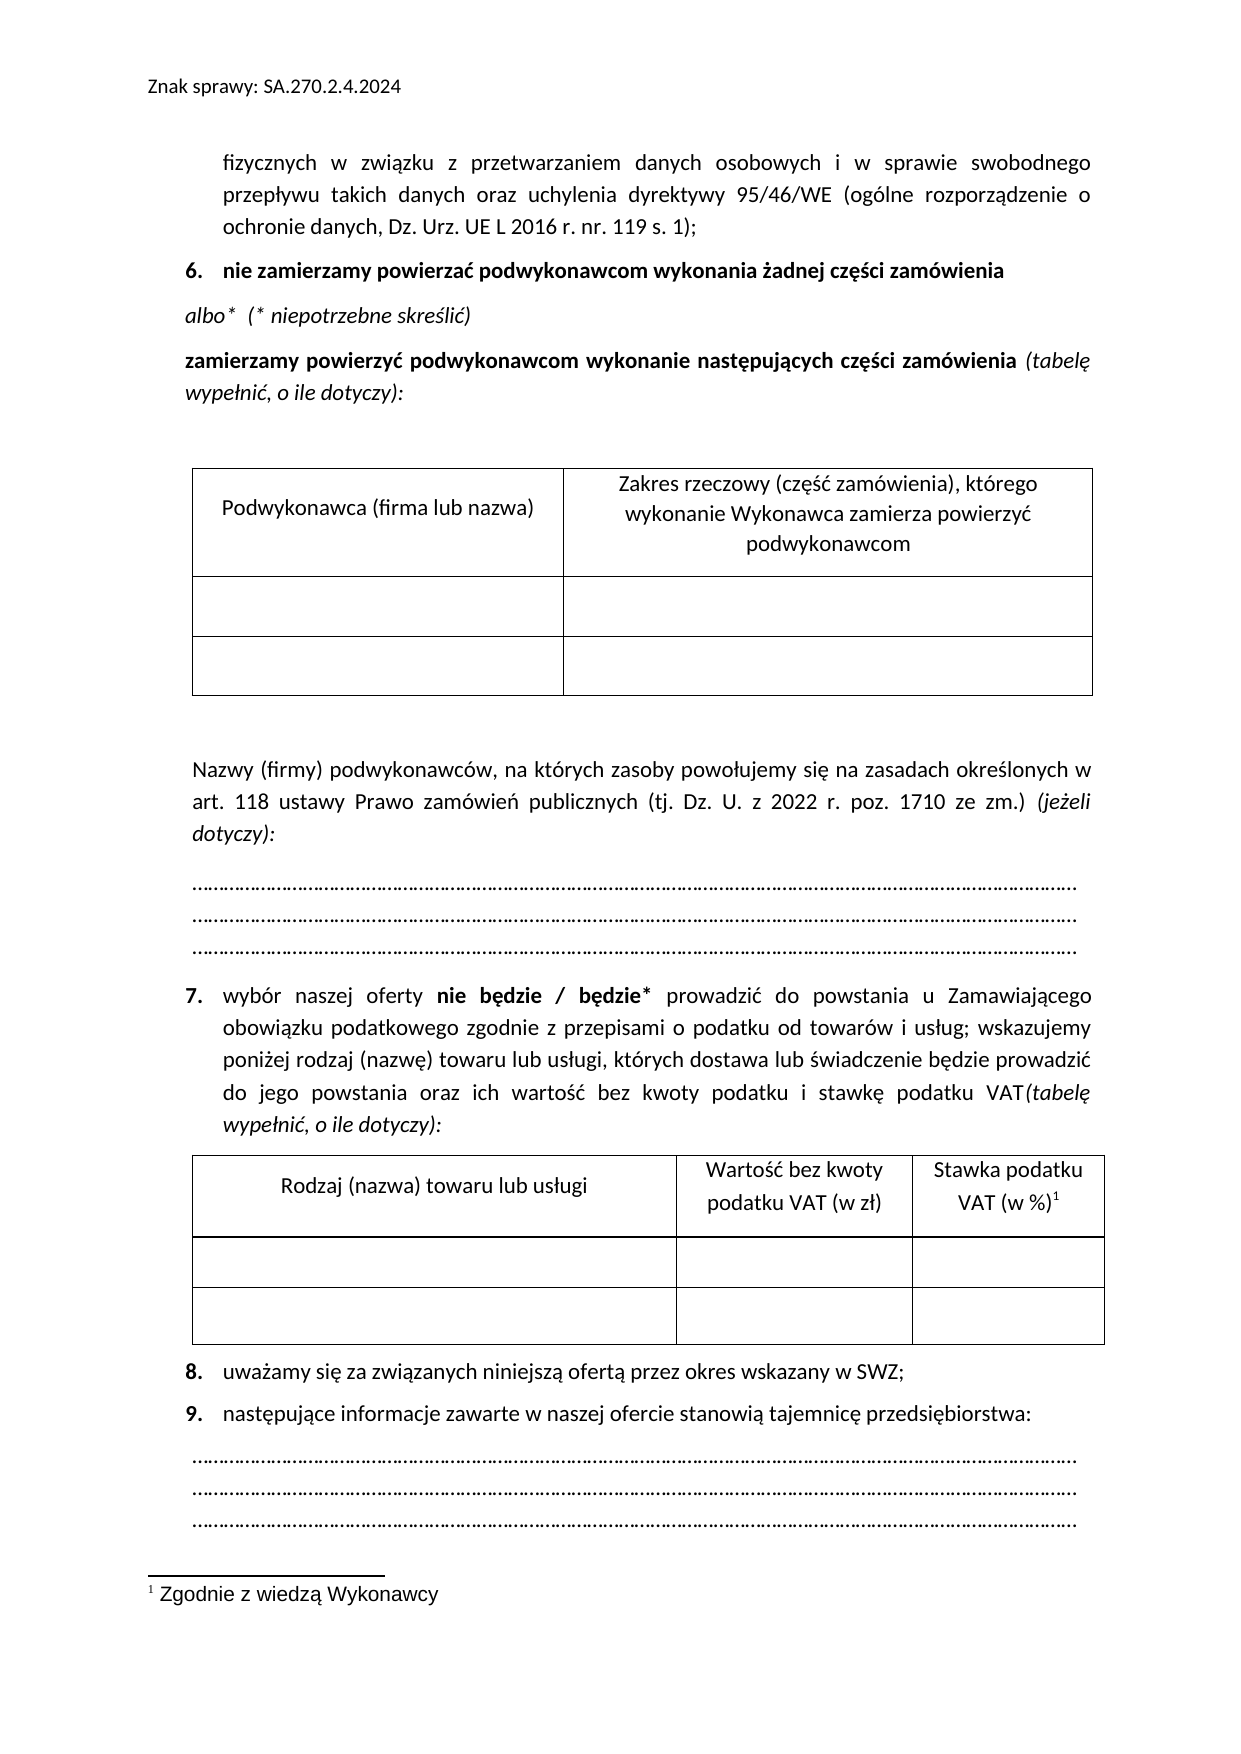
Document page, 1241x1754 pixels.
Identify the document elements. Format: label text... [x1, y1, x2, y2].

table_header Podwykonawca (firma lub nazwa) [193, 469, 563, 576]
table_cell [677, 1238, 912, 1287]
list uważamy się za związanych niniejszą ofertą przez okres wskazany w SWZ; [185, 1357, 1093, 1385]
table_cell [193, 577, 563, 636]
table_cell [193, 1238, 676, 1287]
list nie zamierzamy powierzać podwykonawcom wykonania żadnej części zamówienia [185, 257, 1093, 285]
text ……………………………………………………………………………………………………………………………………………………………………………………………………………………………………………………………………………………………………………………………………………………………………………………………………………………………………………………………… [192, 868, 1093, 960]
table_cell [564, 577, 1092, 636]
table_cell [193, 637, 563, 695]
table_cell [913, 1238, 1104, 1287]
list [185, 148, 1093, 240]
text Nazwy (firmy) podwykonawców, na których zasoby powołujemy się na zasadach określonych w art. 118 ustawy Prawo zamówień publicznych (tj. Dz. U. z 2022 r. poz. 1710 ze zm.) (jeżeli dotyczy): [192, 755, 1093, 847]
text ……………………………………………………………………………………………………………………………………………………………………………………………………………………………………………………………………………………………………………………………………………………………………………………………………………………………………………………………… [192, 1441, 1093, 1533]
text zamierzamy powierzyć podwykonawcom wykonanie następujących części zamówienia (tabelę wypełnić, o ile dotyczy): [185, 346, 1093, 406]
table_cell [564, 637, 1092, 695]
table_cell [913, 1288, 1104, 1344]
table_cell [193, 1288, 676, 1344]
table_header Zakres rzeczowy (część zamówienia), którego wykonanie Wykonawca zamierza powierzyć podwykonawcom [564, 469, 1092, 576]
list wybór naszej oferty nie będzie / będzie* prowadzić do powstania u Zamawiającego obowiązku podatkowego zgodnie z przepisami o podatku od towarów i usług; wskazujemy poniżej rodzaj (nazwę) towaru lub usługi, których dostawa lub świadczenie będzie prowadzić do jego powstania oraz ich wartość bez kwoty podatku i stawkę podatku VAT(tabelę wypełnić, o ile dotyczy): [185, 981, 1093, 1138]
table_header Wartość bez kwoty podatku VAT (w zł) [677, 1156, 912, 1236]
table_header Stawka podatku VAT (w %) [913, 1156, 1104, 1236]
table_cell [677, 1288, 912, 1344]
text albo* (* niepotrzebne skreślić) [185, 301, 1093, 329]
table_header Rodzaj (nazwa) towaru lub usługi [193, 1156, 676, 1236]
list następujące informacje zawarte w naszej ofercie stanowią tajemnicę przedsiębiorstwa: [185, 1399, 1093, 1427]
